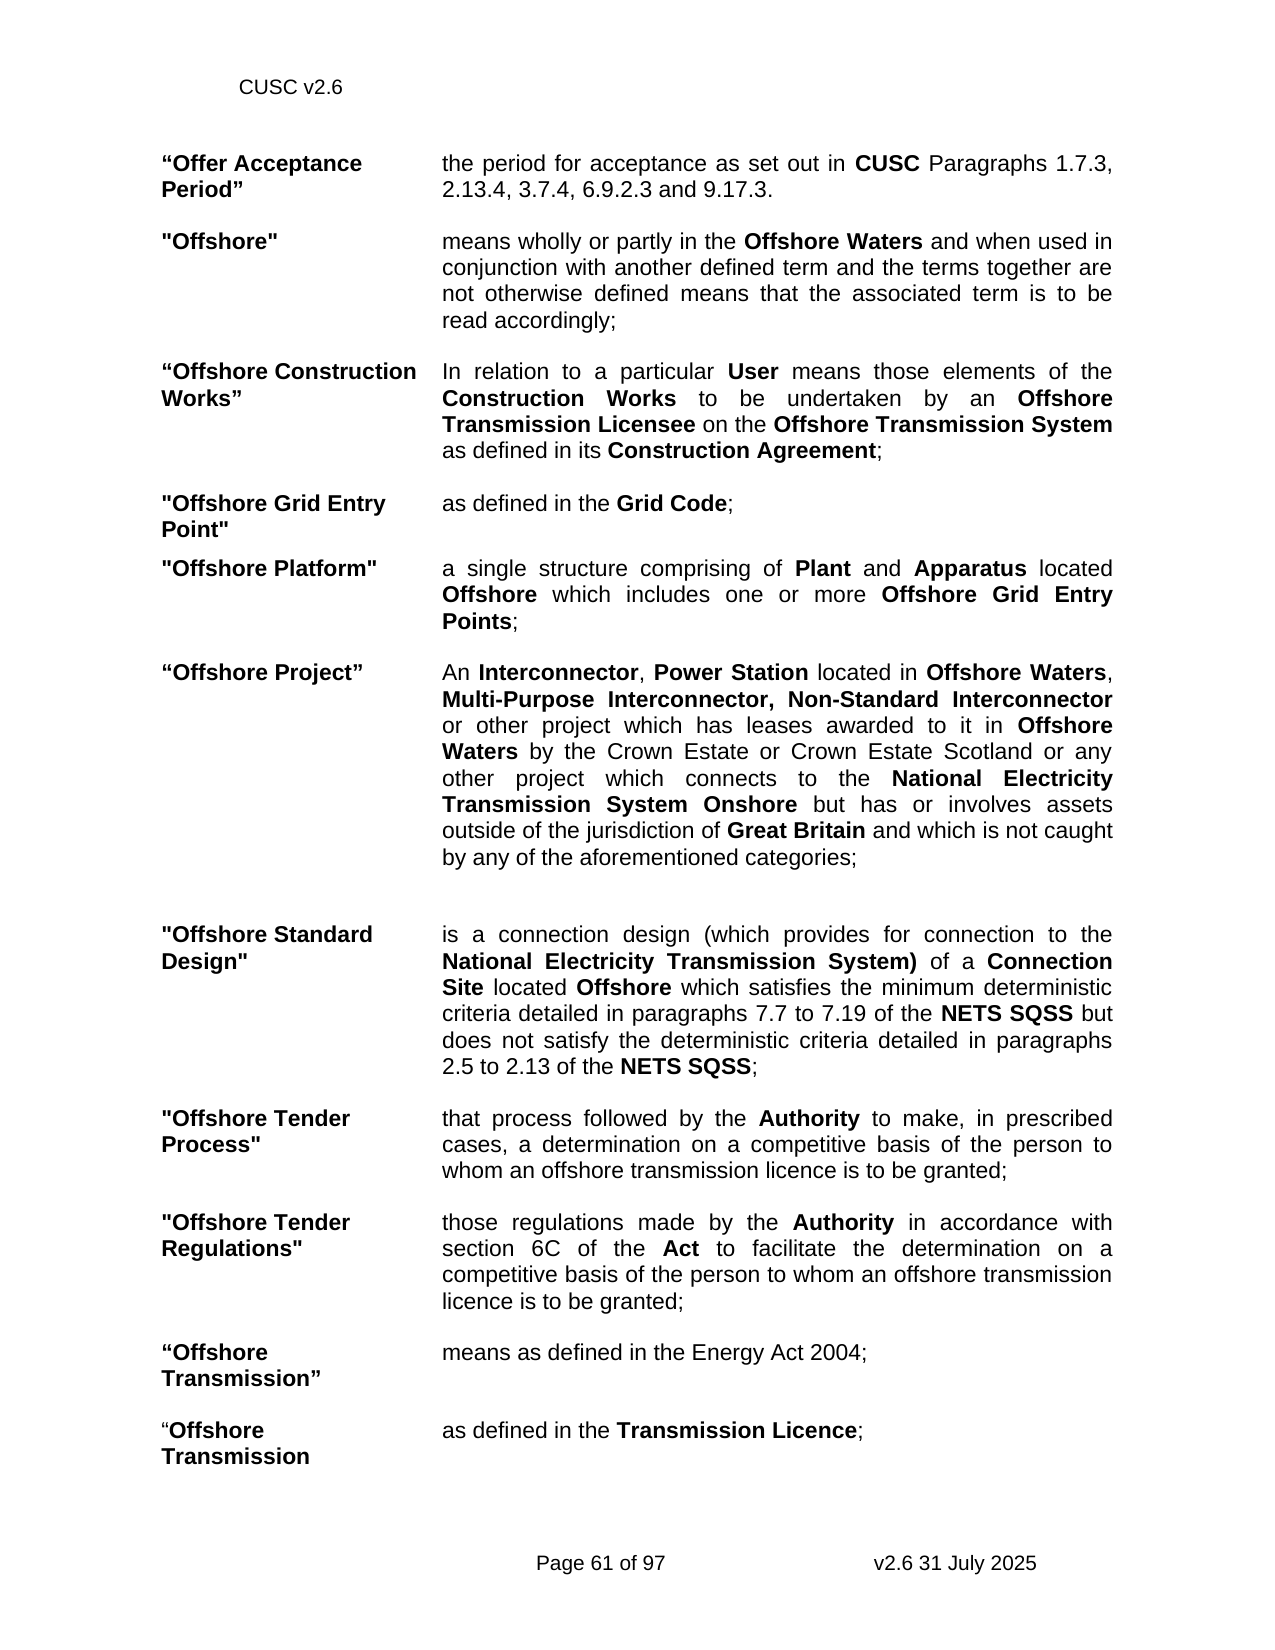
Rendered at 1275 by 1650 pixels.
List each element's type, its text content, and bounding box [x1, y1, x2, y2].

table_cell those regulations made by the Authority in accordance with section 6C of the Act to facilitate the determination on a competitive basis of the person to whom an offshore transmission licence is to be granted; [431, 1209, 1124, 1339]
table_cell a single structure comprising of Plant and Apparatus located Offshore which includes one or more Offshore Grid Entry Points; [431, 555, 1124, 659]
table_cell means wholly or partly in the Offshore Waters and when used in conjunction with another defined term and the terms together are not otherwise defined means that the associated term is to be read accordingly; [431, 228, 1124, 358]
table_cell “Offer Acceptance Period” [150, 150, 431, 228]
table_cell means as defined in the Energy Act 2004; [431, 1339, 1124, 1417]
table_cell “Offshore Construction Works” [150, 358, 431, 490]
table_cell as defined in the Grid Code; [431, 490, 1124, 555]
table_cell In relation to a particular User means those elements of the Construction Works to be undertaken by an Offshore Transmission Licensee on the Offshore Transmission System as defined in its Construction Agreement; [431, 358, 1124, 490]
table_cell the period for acceptance as set out in CUSC Paragraphs 1.7.3, 2.13.4, 3.7.4, 6.9.2.3 and 9.17.3. [431, 150, 1124, 228]
table_cell is a connection design (which provides for connection to the National Electricity Transmission System) of a Connection Site located Offshore which satisfies the minimum deterministic criteria detailed in paragraphs 7.7 to 7.19 of the NETS SQSS but does not satisfy the deterministic criteria detailed in paragraphs 2.5 to 2.13 of the NETS SQSS; [431, 921, 1124, 1104]
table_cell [431, 1417, 1124, 1494]
table_cell "Offshore Tender Regulations" [150, 1209, 431, 1339]
table_cell "Offshore Tender Process" [150, 1105, 431, 1208]
table_cell "Offshore Platform" [150, 555, 431, 659]
table_cell "Offshore" [150, 228, 431, 358]
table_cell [150, 1417, 431, 1494]
table_cell "Offshore Standard Design" [150, 921, 431, 1104]
table_cell An Interconnector, Power Station located in Offshore Waters, Multi-Purpose Interconnector, Non-Standard Interconnector or other project which has leases awarded to it in Offshore Waters by the Crown Estate or Crown Estate Scotland or any other project which connects to the National Electricity Transmission System Onshore but has or involves assets outside of the jurisdiction of Great Britain and which is not caught by any of the aforementioned categories; [431, 659, 1124, 921]
table_cell "Offshore Grid Entry Point" [150, 490, 431, 555]
table_cell that process followed by the Authority to make, in prescribed cases, a determination on a competitive basis of the person to whom an offshore transmission licence is to be granted; [431, 1105, 1124, 1208]
table_cell “Offshore Project” [150, 659, 431, 921]
table_cell “Offshore Transmission” [150, 1339, 431, 1417]
